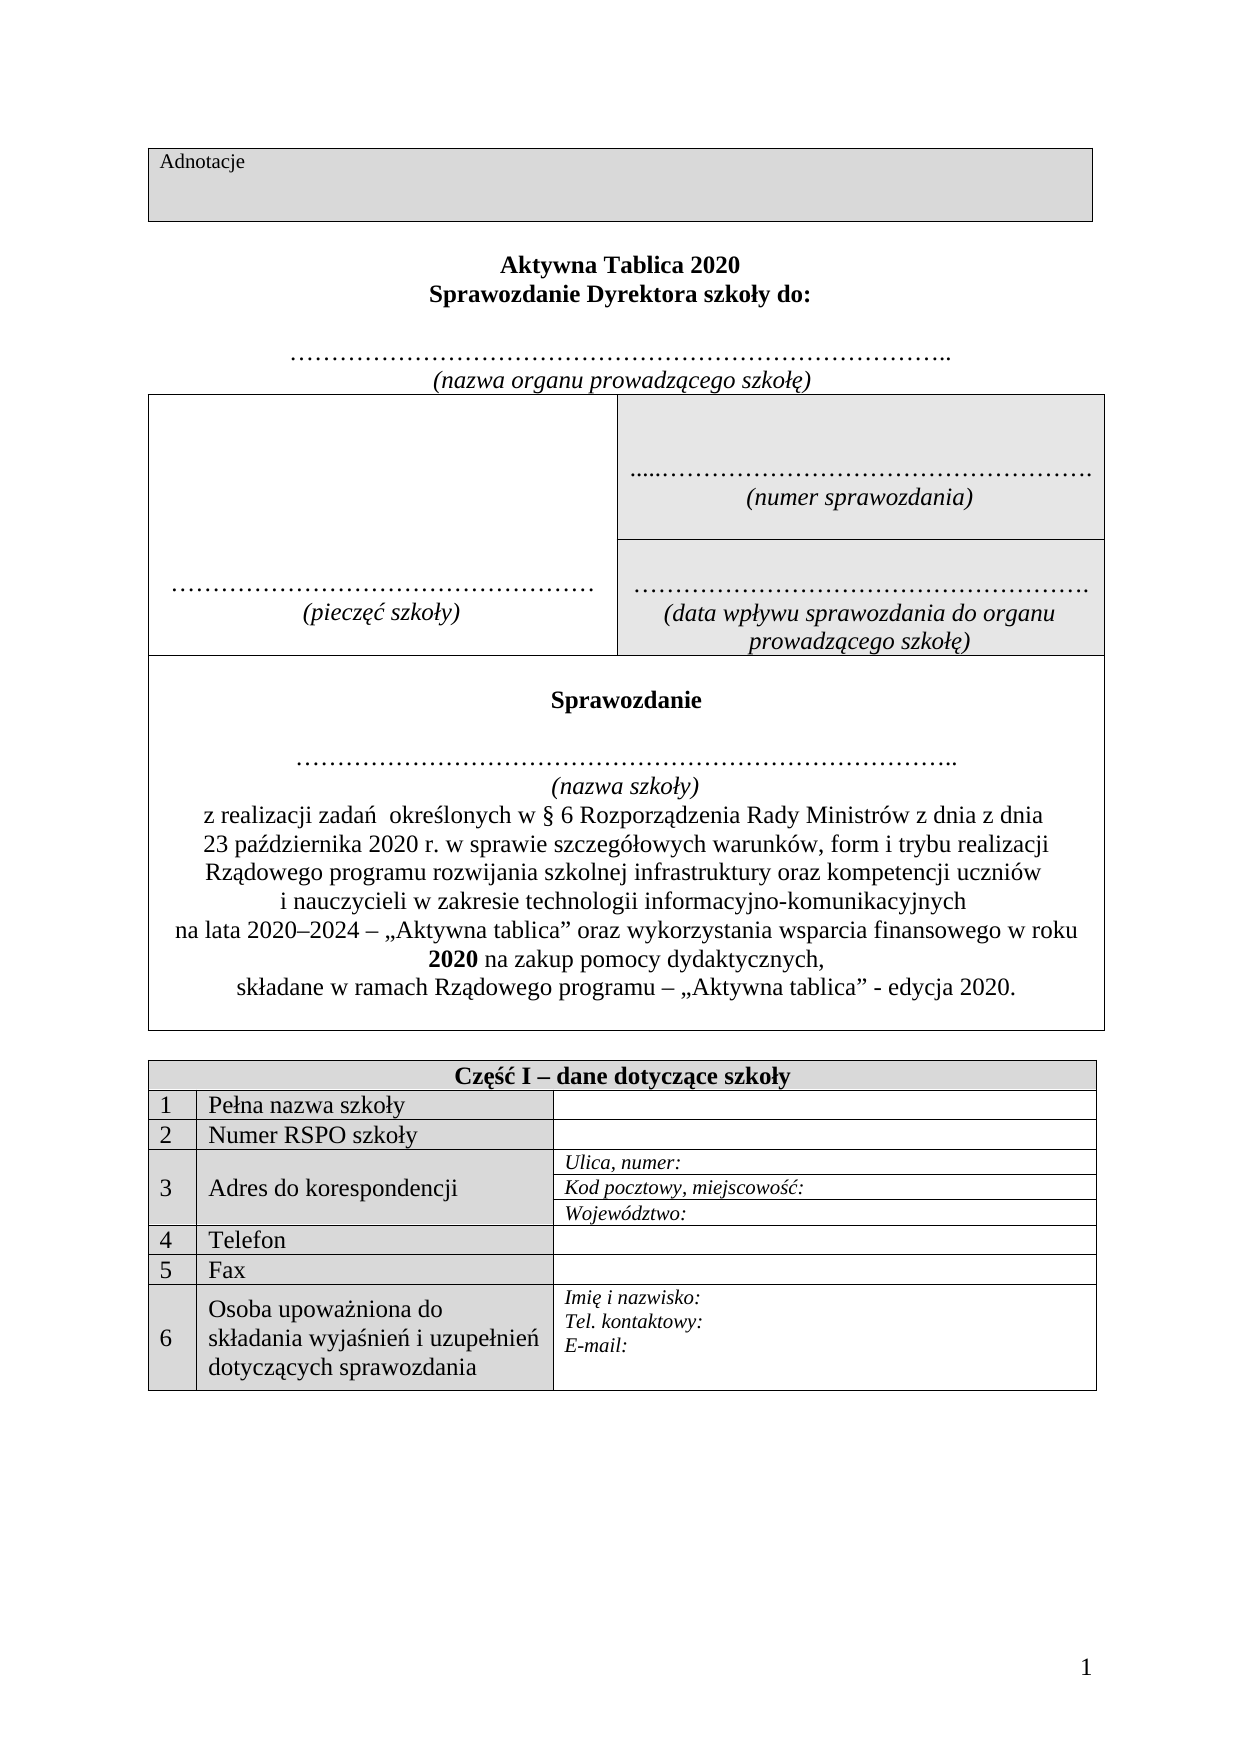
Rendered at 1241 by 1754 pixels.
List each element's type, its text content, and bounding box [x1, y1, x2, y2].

table_cell Numer RSPO szkoły [197, 1120, 553, 1149]
table_cell [554, 1255, 1096, 1284]
table_cell [554, 1226, 1096, 1254]
table_cell Fax [197, 1255, 553, 1284]
table_cell Sprawozdanie …………………………………………………………………….. (nazwa szkoły) z realizacji zadań określonych w § 6 Rozporządzenia Rady Ministrów z dnia z dnia 23 października 2020 r. w sprawie szczegółowych warunków, form i trybu realizacji Rządowego programu rozwijania szkolnej infrastruktury oraz kompetencji uczniów i nauczycieli w zakresie technologii informacyjno-komunikacyjnych na lata 2020–2024 – „Aktywna tablica” oraz wykorzystania wsparcia finansowego w roku 2020 na zakup pomocy dydaktycznych, składane w ramach Rządowego programu – „Aktywna tablica” - edycja 2020. [149, 656, 1104, 1030]
table_cell 1 [149, 1091, 196, 1119]
table_cell 2 [149, 1120, 196, 1149]
table_cell [554, 1120, 1096, 1149]
table_cell 3 [149, 1150, 196, 1224]
text Sprawozdanie Dyrektora szkoły do: [148, 279, 1093, 308]
table_cell Imię i nazwisko: Tel. kontaktowy: E-mail: [554, 1285, 1096, 1390]
text …………………………………………………………………….. [148, 337, 1093, 366]
table_cell Osoba upoważniona do składania wyjaśnień i uzupełnień dotyczących sprawozdania [197, 1285, 553, 1390]
table_cell Kod pocztowy, miejscowość: [554, 1175, 1096, 1199]
table_cell ………………………………………………. (data wpływu sprawozdania do organu prowadzącego szkołę) [618, 540, 1104, 655]
table_header …………………………………………… (pieczęć szkoły) [149, 395, 617, 655]
table_cell 4 [149, 1226, 196, 1254]
table_header Część I – dane dotyczące szkoły [149, 1061, 1096, 1089]
text Aktywna Tablica 2020 [148, 251, 1093, 279]
table_cell Pełna nazwa szkoły [197, 1091, 553, 1119]
table_cell [554, 1091, 1096, 1119]
table_cell Województwo: [554, 1200, 1096, 1224]
table_cell Adres do korespondencji [197, 1150, 553, 1224]
table_cell 5 [149, 1255, 196, 1284]
table_cell 6 [149, 1285, 196, 1390]
table_cell Ulica, numer: [554, 1150, 1096, 1174]
table_header Adnotacje [149, 149, 1092, 221]
table_cell Telefon [197, 1226, 553, 1254]
text (nazwa organu prowadzącego szkołę) [148, 366, 1093, 394]
table_header .....……………………………………………. (numer sprawozdania) [618, 395, 1104, 539]
